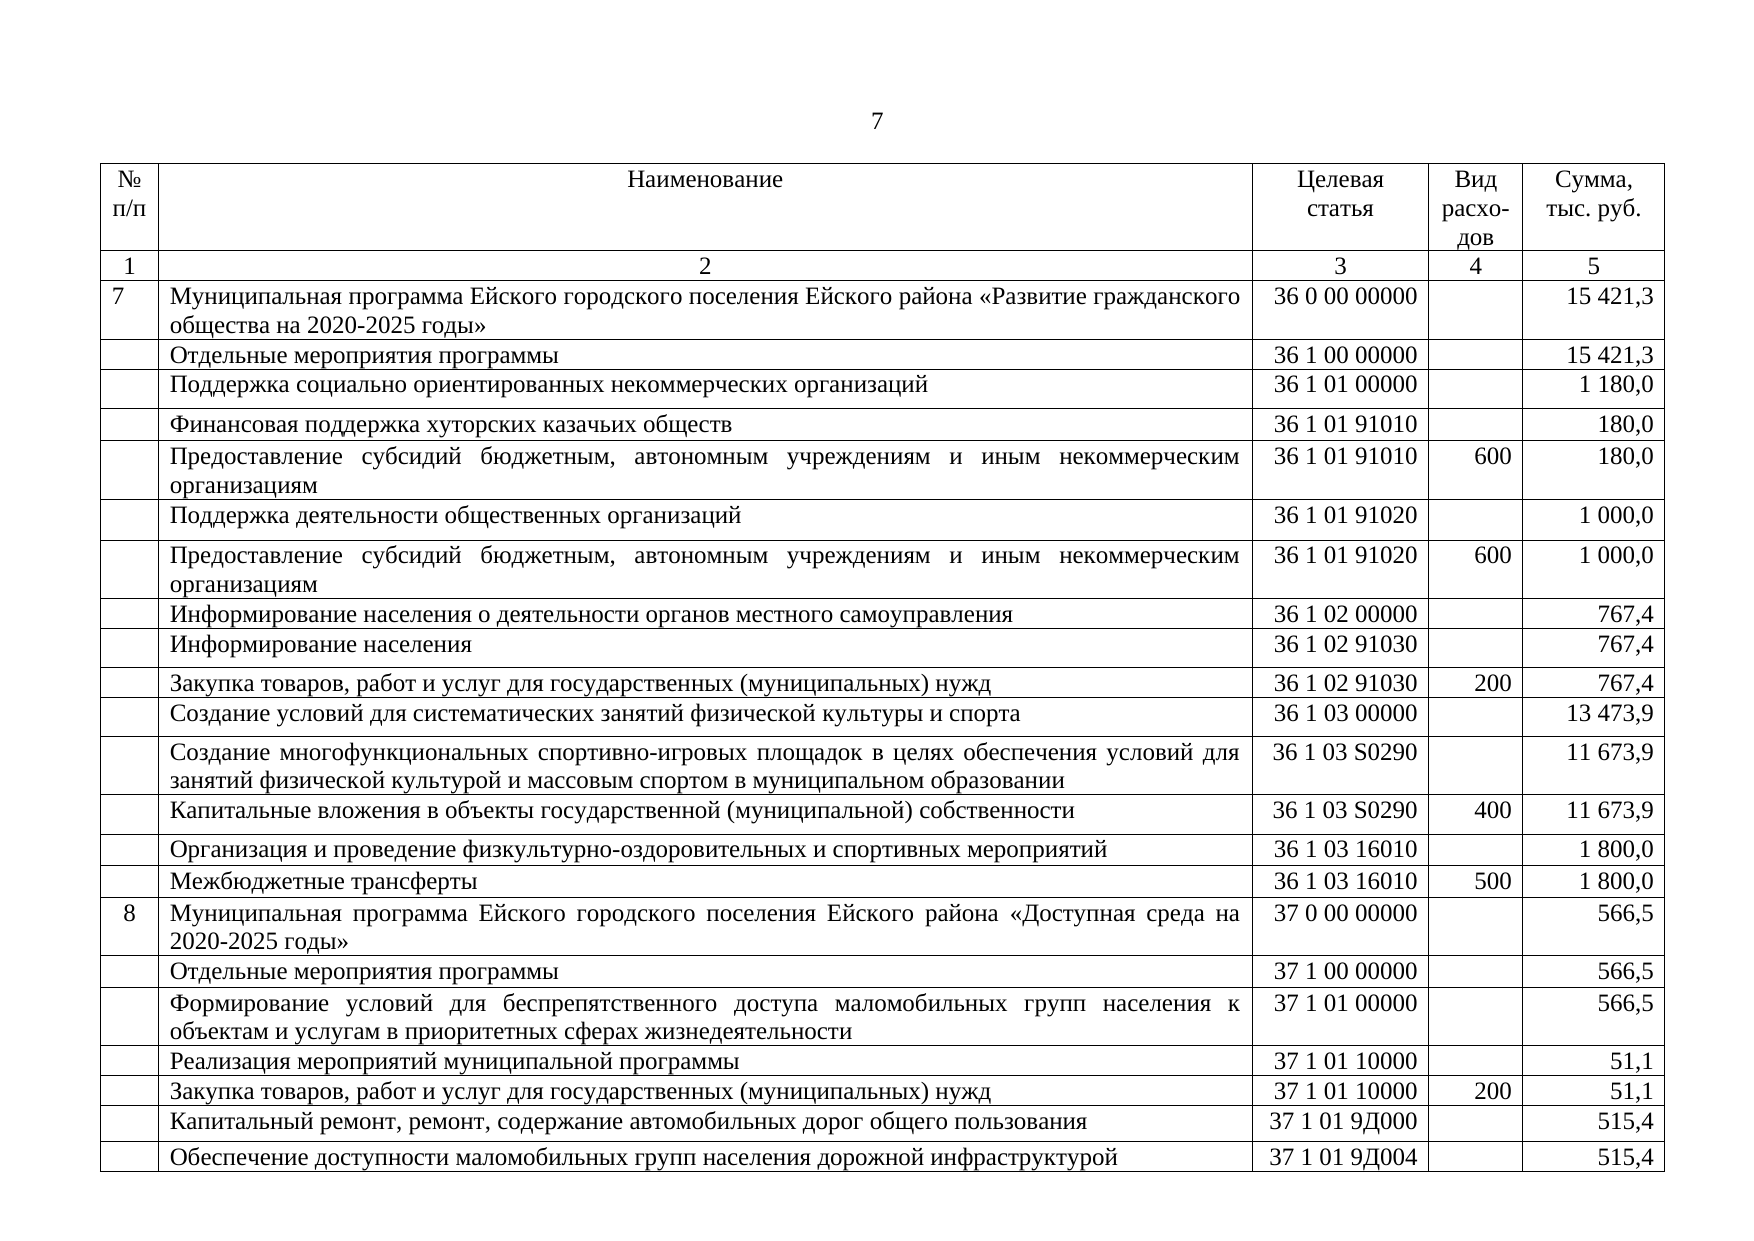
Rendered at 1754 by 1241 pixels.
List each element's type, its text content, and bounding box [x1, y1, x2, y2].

table_cell 37 1 01 00000 [1253, 988, 1428, 1045]
table_cell [101, 340, 158, 368]
table_cell [1429, 281, 1522, 339]
table_cell [101, 629, 158, 667]
table_cell 36 1 01 91010 [1253, 409, 1428, 440]
table_cell [1429, 988, 1522, 1045]
table_cell 2 [159, 251, 1252, 280]
table_cell Капитальный ремонт, ремонт, содержание автомобильных дорог общего пользования [159, 1106, 1252, 1141]
table_cell [101, 795, 158, 833]
table_cell 51,1 [1523, 1076, 1664, 1105]
table_cell 1 000,0 [1523, 541, 1664, 598]
table_cell 767,4 [1523, 629, 1664, 667]
table_cell [1429, 898, 1522, 955]
table_cell 180,0 [1523, 409, 1664, 440]
table_cell 36 1 01 91010 [1253, 441, 1428, 499]
table_cell 15 421,3 [1523, 281, 1664, 339]
table_cell 11 673,9 [1523, 795, 1664, 833]
table_cell 37 1 01 10000 [1253, 1046, 1428, 1075]
table_cell 767,4 [1523, 599, 1664, 628]
table_cell 36 1 02 91030 [1253, 668, 1428, 697]
table_header Целевая статья [1253, 164, 1428, 250]
table_cell 5 [1523, 251, 1664, 280]
table_cell 600 [1429, 441, 1522, 499]
table_cell 11 673,9 [1523, 737, 1664, 794]
table_cell [1429, 956, 1522, 987]
table_cell 400 [1429, 795, 1522, 833]
table_cell [101, 370, 158, 408]
table_cell 37 1 01 9Д004 [1253, 1142, 1428, 1171]
table_cell Создание многофункциональных спортивно-игровых площадок в целях обеспечения условий для занятий физической культурой и массовым спортом в муниципальном образовании [159, 737, 1252, 794]
table_cell Отдельные мероприятия программы [159, 956, 1252, 987]
table_cell [101, 698, 158, 736]
table_cell [1429, 599, 1522, 628]
table_cell 566,5 [1523, 956, 1664, 987]
table_cell 13 473,9 [1523, 698, 1664, 736]
table_cell 8 [101, 898, 158, 955]
table_cell [1429, 370, 1522, 408]
table_cell [1429, 835, 1522, 865]
table_cell [101, 599, 158, 628]
table_cell 36 0 00 00000 [1253, 281, 1428, 339]
table_cell 180,0 [1523, 441, 1664, 499]
table_cell [1429, 629, 1522, 667]
table_cell [101, 541, 158, 598]
table_cell [1429, 1046, 1522, 1075]
table_cell 36 1 00 00000 [1253, 340, 1428, 368]
table_cell 600 [1429, 541, 1522, 598]
table_cell 36 1 03 S0290 [1253, 737, 1428, 794]
table_cell [101, 409, 158, 440]
table_cell [101, 441, 158, 499]
table_cell Создание условий для систематических занятий физической культуры и спорта [159, 698, 1252, 736]
table_cell [101, 1106, 158, 1141]
table_cell Информирование населения [159, 629, 1252, 667]
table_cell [159, 1076, 1252, 1105]
table_cell 36 1 03 16010 [1253, 866, 1428, 897]
table_cell 37 0 00 00000 [1253, 898, 1428, 955]
table_cell [101, 1142, 158, 1171]
table_cell Поддержка деятельности общественных организаций [159, 500, 1252, 539]
table_cell Информирование населения о деятельности органов местного самоуправления [159, 599, 1252, 628]
table_cell 15 421,3 [1523, 340, 1664, 368]
table_cell [101, 988, 158, 1045]
table_cell [101, 1046, 158, 1075]
table_cell 36 1 03 S0290 [1253, 795, 1428, 833]
table_cell 4 [1429, 251, 1522, 280]
table_cell 200 [1429, 1076, 1522, 1105]
table_cell 37 1 01 10000 [1253, 1076, 1428, 1105]
table_cell [101, 668, 158, 697]
table_header Наименование [159, 164, 1252, 250]
table_cell Реализация мероприятий муниципальной программы [159, 1046, 1252, 1075]
table_cell [1429, 1142, 1522, 1171]
table_cell 566,5 [1523, 988, 1664, 1045]
table_cell 566,5 [1523, 898, 1664, 955]
table_cell 36 1 03 16010 [1253, 835, 1428, 865]
table_cell [1429, 340, 1522, 368]
table_cell Капитальные вложения в объекты государственной (муниципальной) собственности [159, 795, 1252, 833]
table_cell 7 [101, 281, 158, 339]
table_cell Финансовая поддержка хуторских казачьих обществ [159, 409, 1252, 440]
table_cell 36 1 01 00000 [1253, 370, 1428, 408]
table_cell [1429, 698, 1522, 736]
table_cell [101, 835, 158, 865]
table_cell Муниципальная программа Ейского городского поселения Ейского района «Развитие гражданского общества на 2020-2025 годы» [159, 281, 1252, 339]
table_cell 36 1 01 91020 [1253, 541, 1428, 598]
table_cell Закупка товаров, работ и услуг для государственных (муниципальных) нужд [159, 668, 1252, 697]
table_cell 3 [1253, 251, 1428, 280]
table_cell [101, 737, 158, 794]
table_cell [1429, 500, 1522, 539]
table_cell 1 000,0 [1523, 500, 1664, 539]
table_cell Поддержка социально ориентированных некоммерческих организаций [159, 370, 1252, 408]
table_cell Отдельные мероприятия программы [159, 340, 1252, 368]
table_header Вид расхо-дов [1429, 164, 1522, 250]
table_cell 515,4 [1523, 1106, 1664, 1141]
table_cell 500 [1429, 866, 1522, 897]
table_cell 1 180,0 [1523, 370, 1664, 408]
table_cell 767,4 [1523, 668, 1664, 697]
table_cell Предоставление субсидий бюджетным, автономным учреждениям и иным некоммерческим организациям [159, 441, 1252, 499]
table_cell 36 1 02 91030 [1253, 629, 1428, 667]
table_cell 36 1 02 00000 [1253, 599, 1428, 628]
table_cell 1 800,0 [1523, 866, 1664, 897]
table_cell 515,4 [1523, 1142, 1664, 1171]
table_cell [101, 500, 158, 539]
table_cell 37 1 01 9Д000 [1253, 1106, 1428, 1141]
table_cell [1429, 737, 1522, 794]
table_cell Муниципальная программа Ейского городского поселения Ейского района «Доступная среда на 2020-2025 годы» [159, 898, 1252, 955]
table_cell 36 1 03 00000 [1253, 698, 1428, 736]
table_cell Предоставление субсидий бюджетным, автономным учреждениям и иным некоммерческим организациям [159, 541, 1252, 598]
table_cell [101, 1076, 158, 1105]
table_cell [101, 866, 158, 897]
table_cell Обеспечение доступности маломобильных групп населения дорожной инфраструктурой [159, 1142, 1252, 1171]
table_cell 36 1 01 91020 [1253, 500, 1428, 539]
table_cell Организация и проведение физкультурно-оздоровительных и спортивных мероприятий [159, 835, 1252, 865]
table_cell 1 800,0 [1523, 835, 1664, 865]
table_cell Формирование условий для беспрепятственного доступа маломобильных групп населения к объектам и услугам в приоритетных сферах жизнедеятельности [159, 988, 1252, 1045]
table_cell [1429, 1106, 1522, 1141]
table_cell 200 [1429, 668, 1522, 697]
table_cell 51,1 [1523, 1046, 1664, 1075]
table_cell 37 1 00 00000 [1253, 956, 1428, 987]
table_cell Межбюджетные трансферты [159, 866, 1252, 897]
table_header Сумма, тыс. руб. [1523, 164, 1664, 250]
table_cell [1429, 409, 1522, 440]
table_cell [101, 956, 158, 987]
table_cell 1 [101, 251, 158, 280]
table_header № п/п [101, 164, 158, 250]
